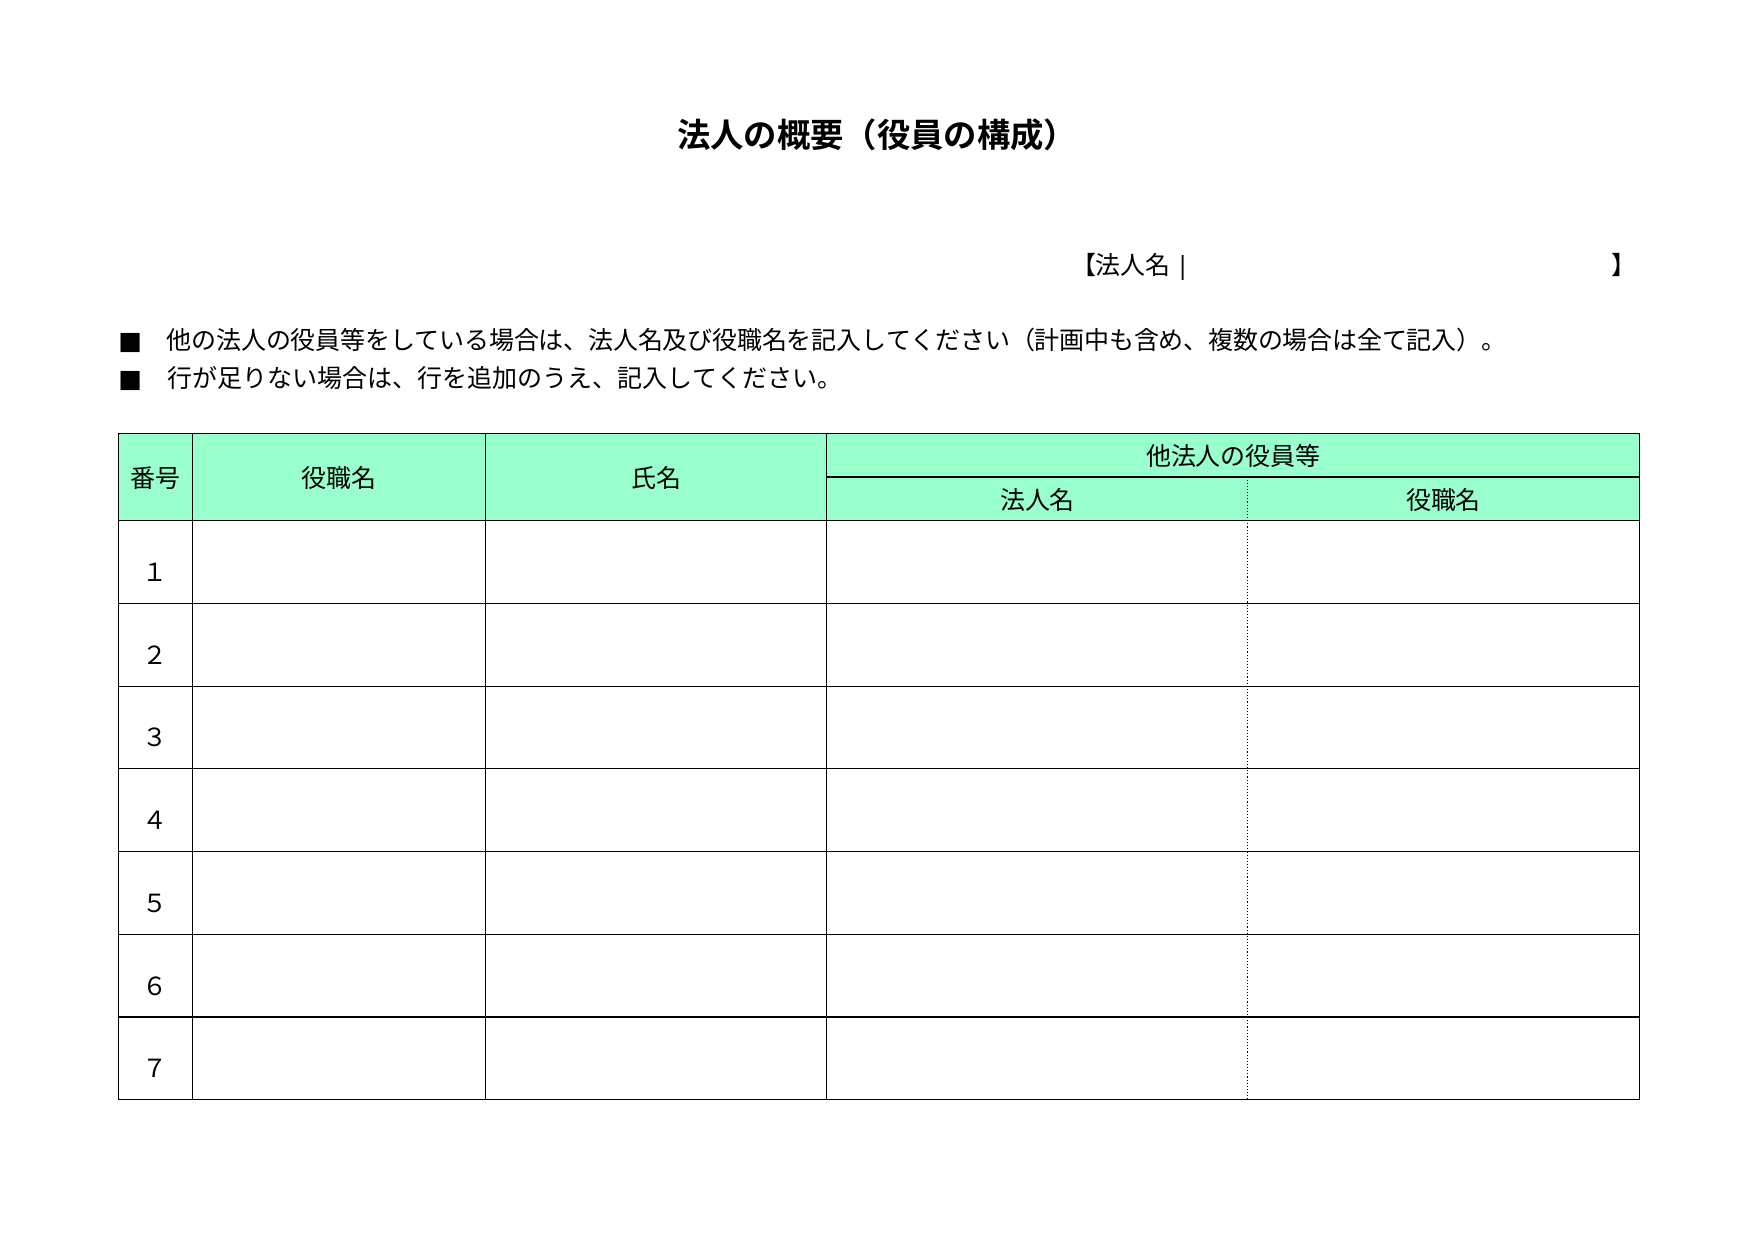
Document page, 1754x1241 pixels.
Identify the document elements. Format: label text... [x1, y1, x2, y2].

text ■ 行が足りない場合は、行を追加のうえ、記入してください。 [118, 358, 1636, 395]
table_cell [486, 935, 826, 1016]
table_cell １ [119, 521, 192, 603]
table_cell ２ [119, 604, 192, 686]
text ■ 他の法人の役員等をしている場合は、法人名及び役職名を記入してください（計画中も含め、複数の場合は全て記入）。 [118, 320, 1636, 358]
table_cell ７ [119, 1018, 192, 1099]
table_cell [827, 935, 1248, 1016]
table_cell [193, 935, 485, 1016]
table_cell [827, 521, 1248, 603]
table_cell [486, 687, 826, 768]
table_header 他法人の役員等 [827, 434, 1639, 476]
table_cell [827, 769, 1248, 851]
table_cell [193, 521, 485, 603]
table_cell [827, 687, 1248, 768]
table_cell [827, 604, 1248, 686]
table_cell 法人名 [827, 478, 1248, 520]
table_cell ３ [119, 687, 192, 768]
text 法人の概要（役員の構成） [118, 95, 1636, 170]
table_cell [1248, 521, 1639, 603]
table_cell [827, 1018, 1248, 1099]
table_cell [486, 604, 826, 686]
table_cell [1248, 935, 1639, 1016]
table_cell [193, 604, 485, 686]
table_cell ５ [119, 852, 192, 934]
table_header 氏名 [486, 434, 826, 520]
table_cell [1248, 1018, 1639, 1099]
table_cell [486, 1018, 826, 1099]
table_cell [486, 852, 826, 934]
table_cell [827, 852, 1248, 934]
table_cell [193, 687, 485, 768]
table_cell ６ [119, 935, 192, 1016]
table_cell [193, 852, 485, 934]
table_cell [1248, 604, 1639, 686]
text 【法人名 | 】 [118, 245, 1636, 283]
table_cell [193, 769, 485, 851]
table_cell ４ [119, 769, 192, 851]
table_cell [1248, 687, 1639, 768]
table_cell [1248, 852, 1639, 934]
table_cell 役職名 [1248, 478, 1639, 520]
table_cell [486, 769, 826, 851]
table_cell [486, 521, 826, 603]
table_header 役職名 [193, 434, 485, 520]
table_cell [1248, 769, 1639, 851]
table_header 番号 [119, 434, 192, 520]
table_cell [193, 1018, 485, 1099]
